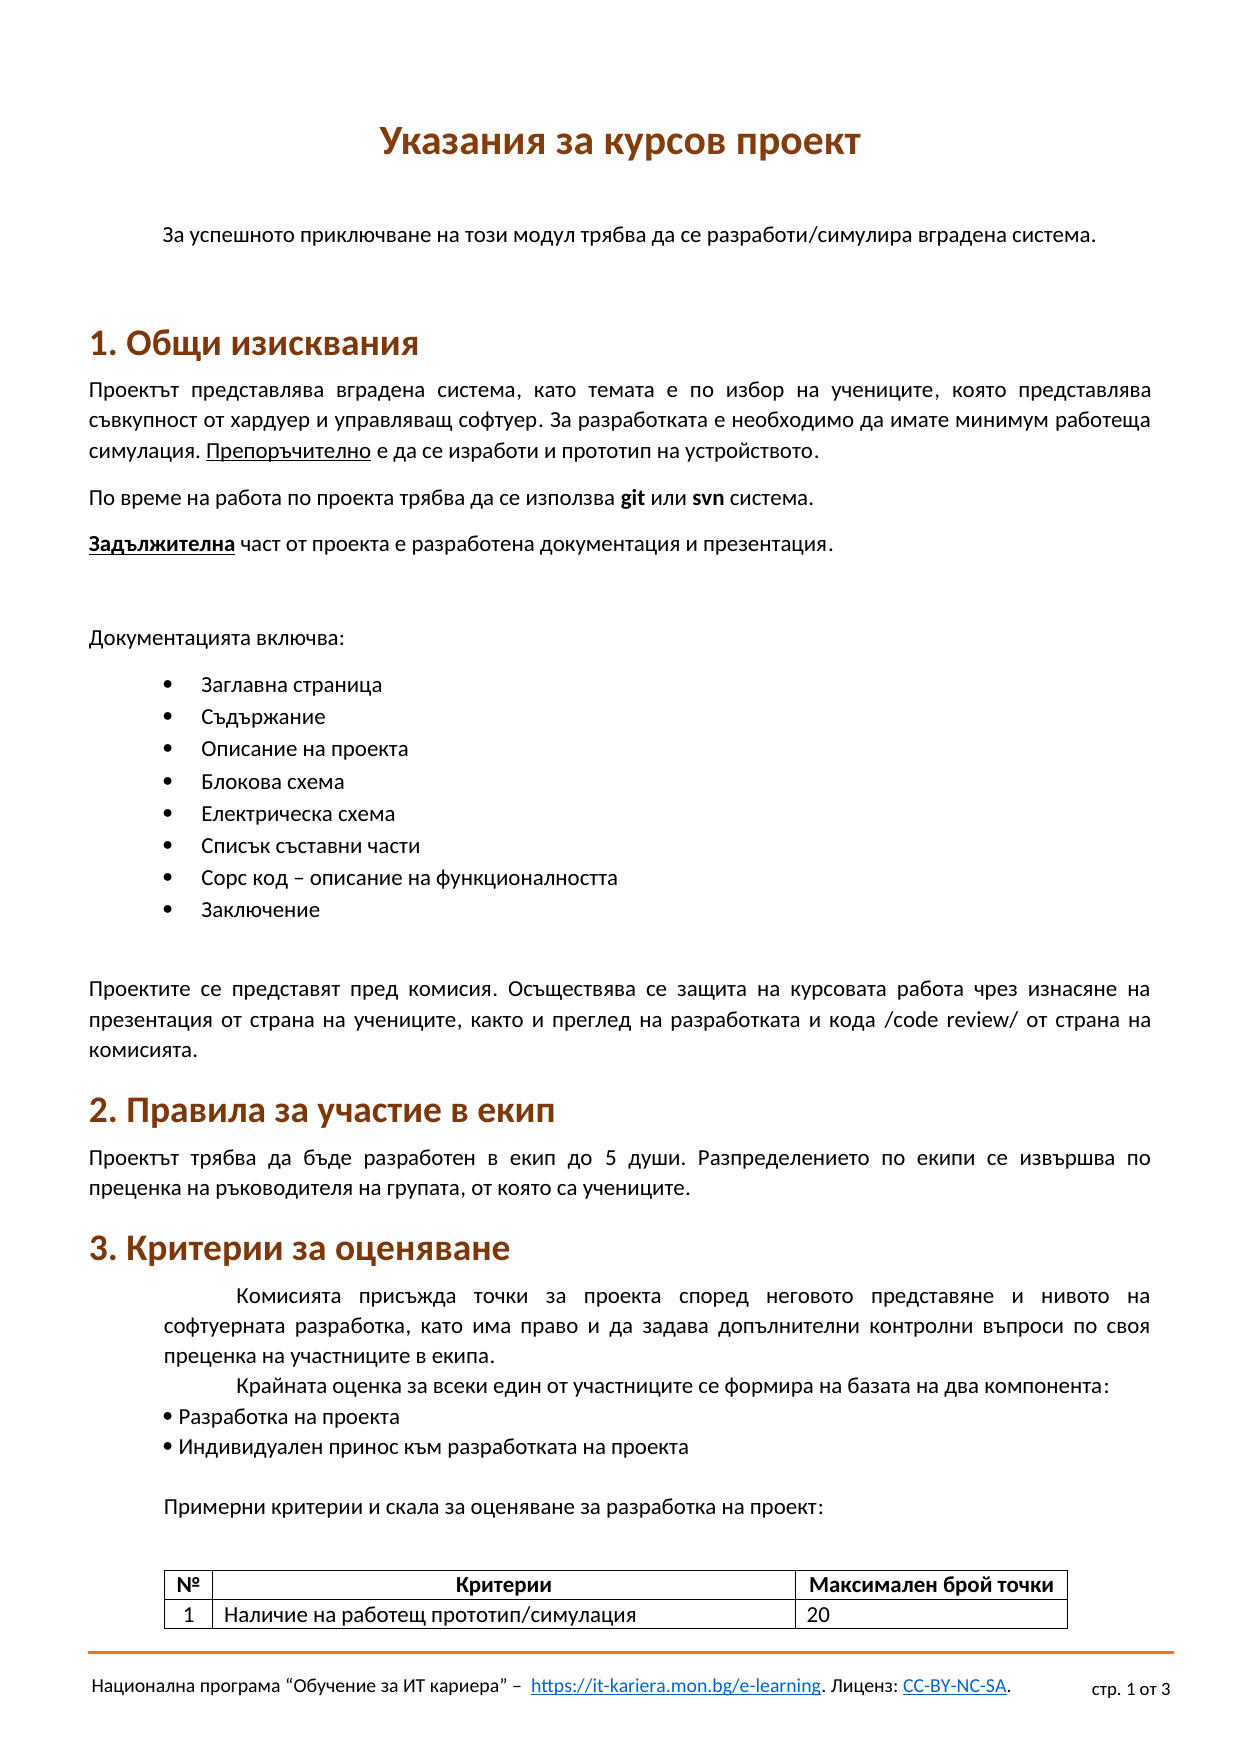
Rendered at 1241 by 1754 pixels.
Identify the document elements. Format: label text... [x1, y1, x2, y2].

list  Разработка на проекта [164, 1402, 1152, 1430]
table_cell 20 [796, 1600, 1067, 1628]
list Крайната оценка за всеки един от участниците се формира на базата на два компонента: [164, 1372, 1152, 1400]
list Заключение [164, 896, 1152, 923]
subtitle Правила за участие в екип [89, 1086, 1152, 1132]
text Проектът представлява вградена система, като темата е по избор на учениците, която представлява съвкупност от хардуер и управляващ софтуер. За разработката е необходимо да имате минимум работеща симулация. Препоръчително е да се изработи и прототип на устройството. [89, 375, 1152, 464]
text Документацията включва: [89, 623, 1152, 651]
text Проектите се представят пред комисия. Осъществява се защита на курсовата работа чрез изнасяне на презентация от страна на учениците, както и преглед на разработката и кода /code review/ от страна на комисията. [89, 974, 1152, 1063]
list Описание на проекта [164, 734, 1152, 763]
list  Индивидуален принос към разработката на проекта [164, 1432, 1152, 1460]
list Блокова схема [164, 767, 1152, 795]
list Комисията присъжда точки за проекта според неговото представяне и нивото на софтуерната разработка, като има право и да задава допълнителни контролни въпроси по своя преценка на участниците в екипа. [164, 1281, 1152, 1369]
subtitle Общи изисквания [89, 318, 1152, 364]
list Примерни критерии и скала за оценяване за разработка на проект: [164, 1492, 1152, 1521]
list Съдържание [164, 702, 1152, 730]
table_header Критерии [213, 1571, 795, 1599]
table_header № [165, 1571, 212, 1599]
subtitle Указания за курсов проект [89, 114, 1152, 164]
list Списък съставни части [164, 831, 1152, 859]
text Проектът трябва да бъде разработен в екип до 5 души. Разпределението по екипи се извършва по преценка на ръководителя на групата, от която са учениците. [89, 1143, 1152, 1201]
text По време на работа по проекта трябва да се използва git или svn система. [89, 483, 1152, 511]
table_cell 1 [165, 1600, 212, 1628]
subtitle Критерии за оценяване [89, 1224, 1152, 1270]
list Заглавна страница [164, 670, 1152, 698]
list Сорс код – описание на функционалността [164, 863, 1152, 891]
text Задължителна част от проекта е разработена документация и презентация. [89, 529, 1152, 558]
table_header Максимален брой точки [796, 1571, 1067, 1599]
list Електрическа схема [164, 799, 1152, 827]
text За успешното приключване на този модул трябва да се разработи/симулира вградена система. [89, 221, 1152, 249]
table_cell Наличие на работещ прототип/симулация [213, 1600, 795, 1628]
